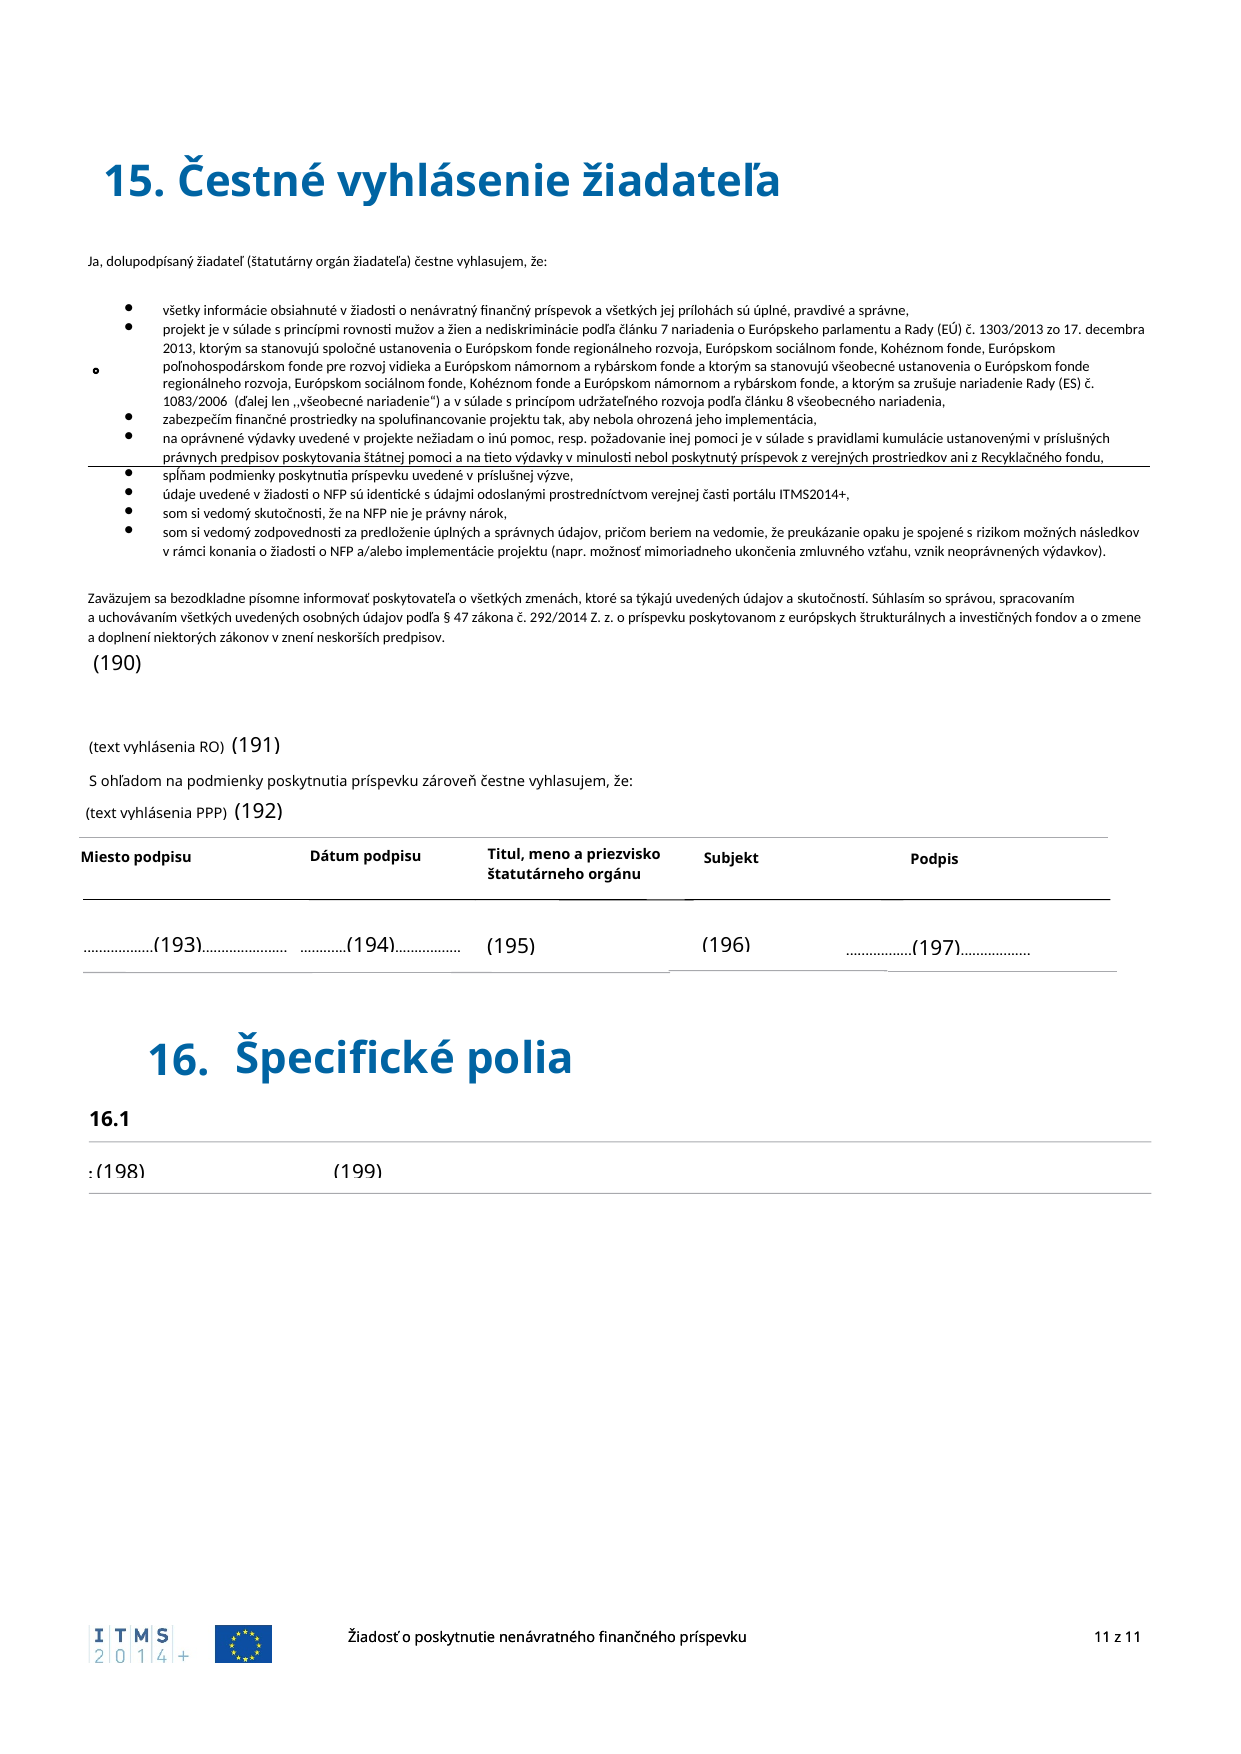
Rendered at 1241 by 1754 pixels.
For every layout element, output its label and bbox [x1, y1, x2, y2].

picture [87, 1625, 272, 1662]
